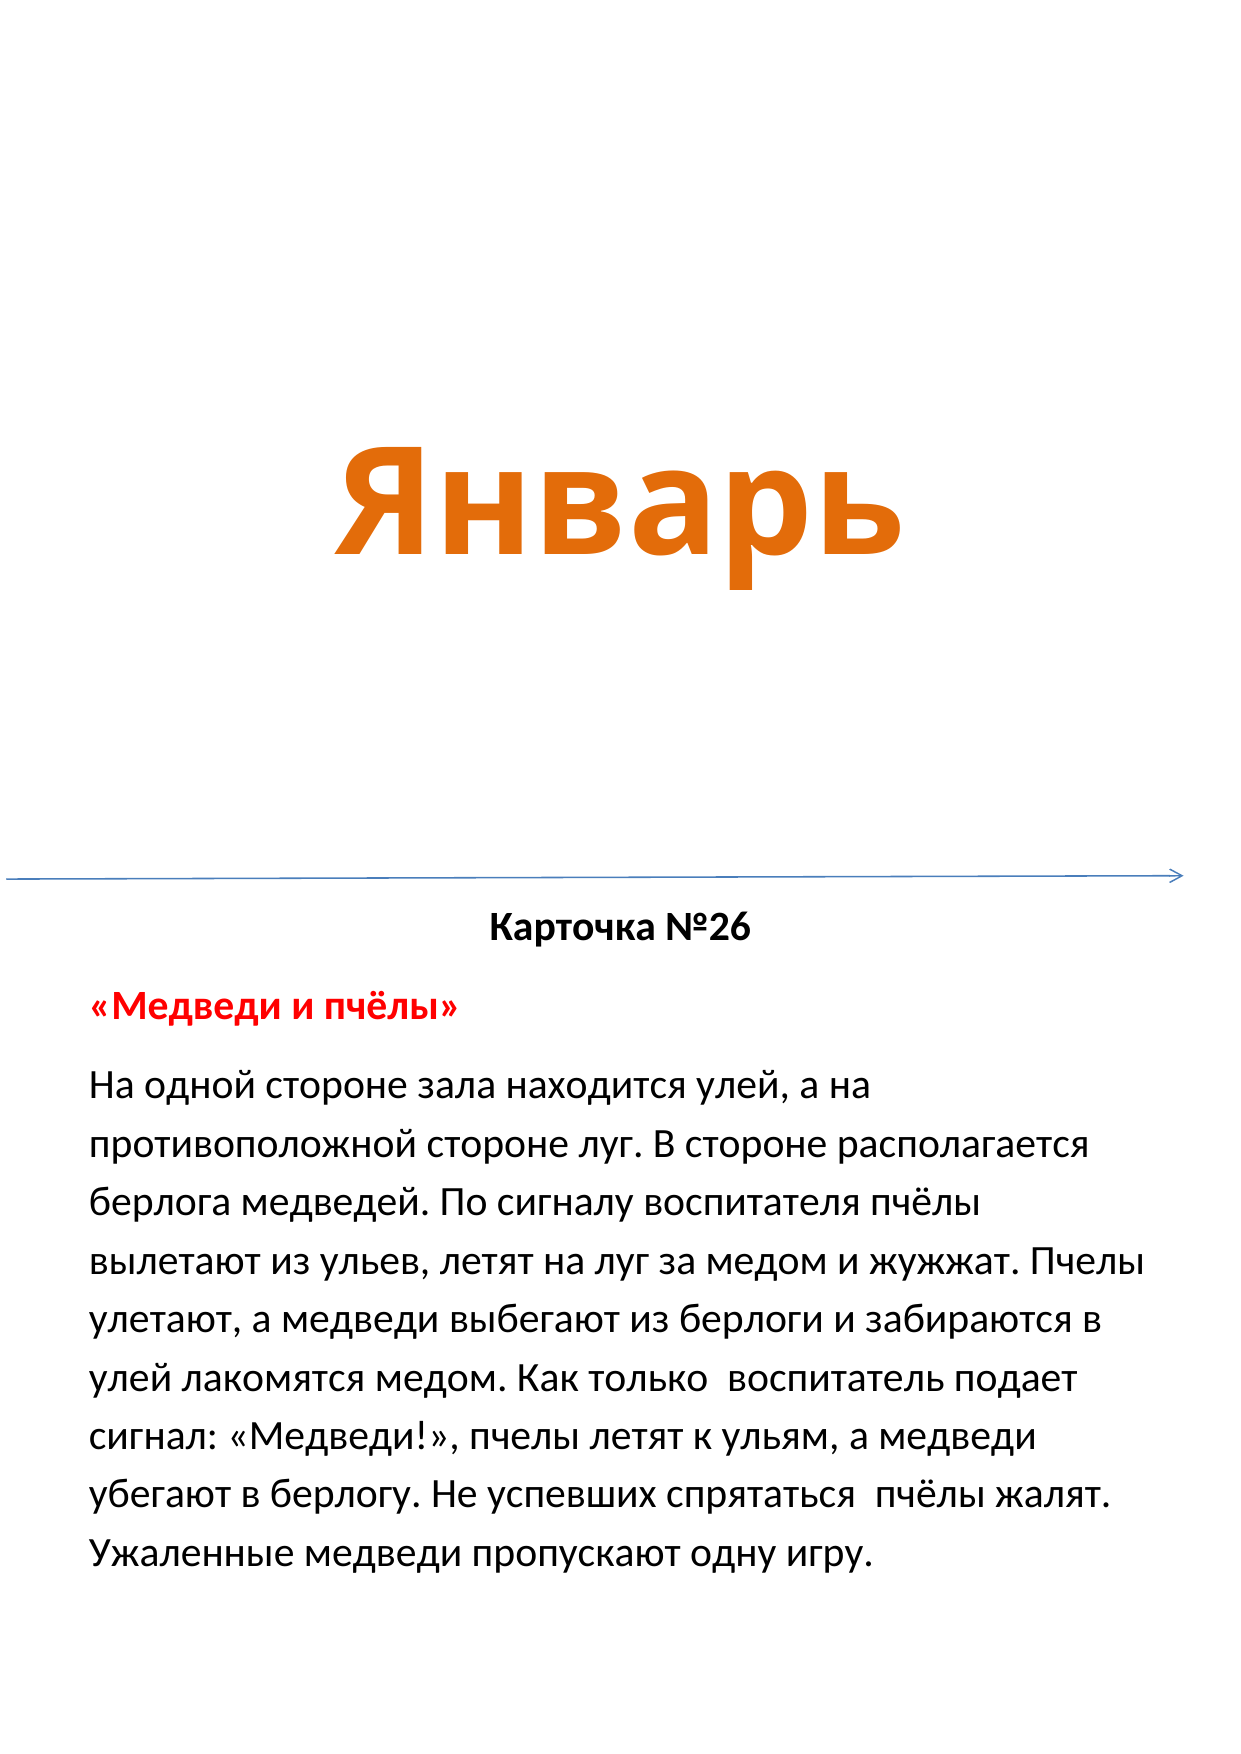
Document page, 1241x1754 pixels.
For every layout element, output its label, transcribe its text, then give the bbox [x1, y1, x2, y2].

text Карточка №26 [89, 900, 1152, 951]
text Январь [89, 394, 1152, 598]
text На одной стороне зала находится улей, а на противоположной стороне луг. В стороне располагается берлога медведей. По сигналу воспитателя пчёлы вылетают из ульев, летят на луг за медом и жужжат. Пчелы улетают, а медведи выбегают из берлоги и забираются в улей лакомятся медом. Как только воспитатель подает сигнал: «Медведи!», пчелы летят к ульям, а медведи убегают в берлогу. Не успевших спрятаться пчёлы жалят. Ужаленные медведи пропускают одну игру. [89, 1058, 1152, 1577]
text «Медведи и пчёлы» [89, 979, 1152, 1030]
